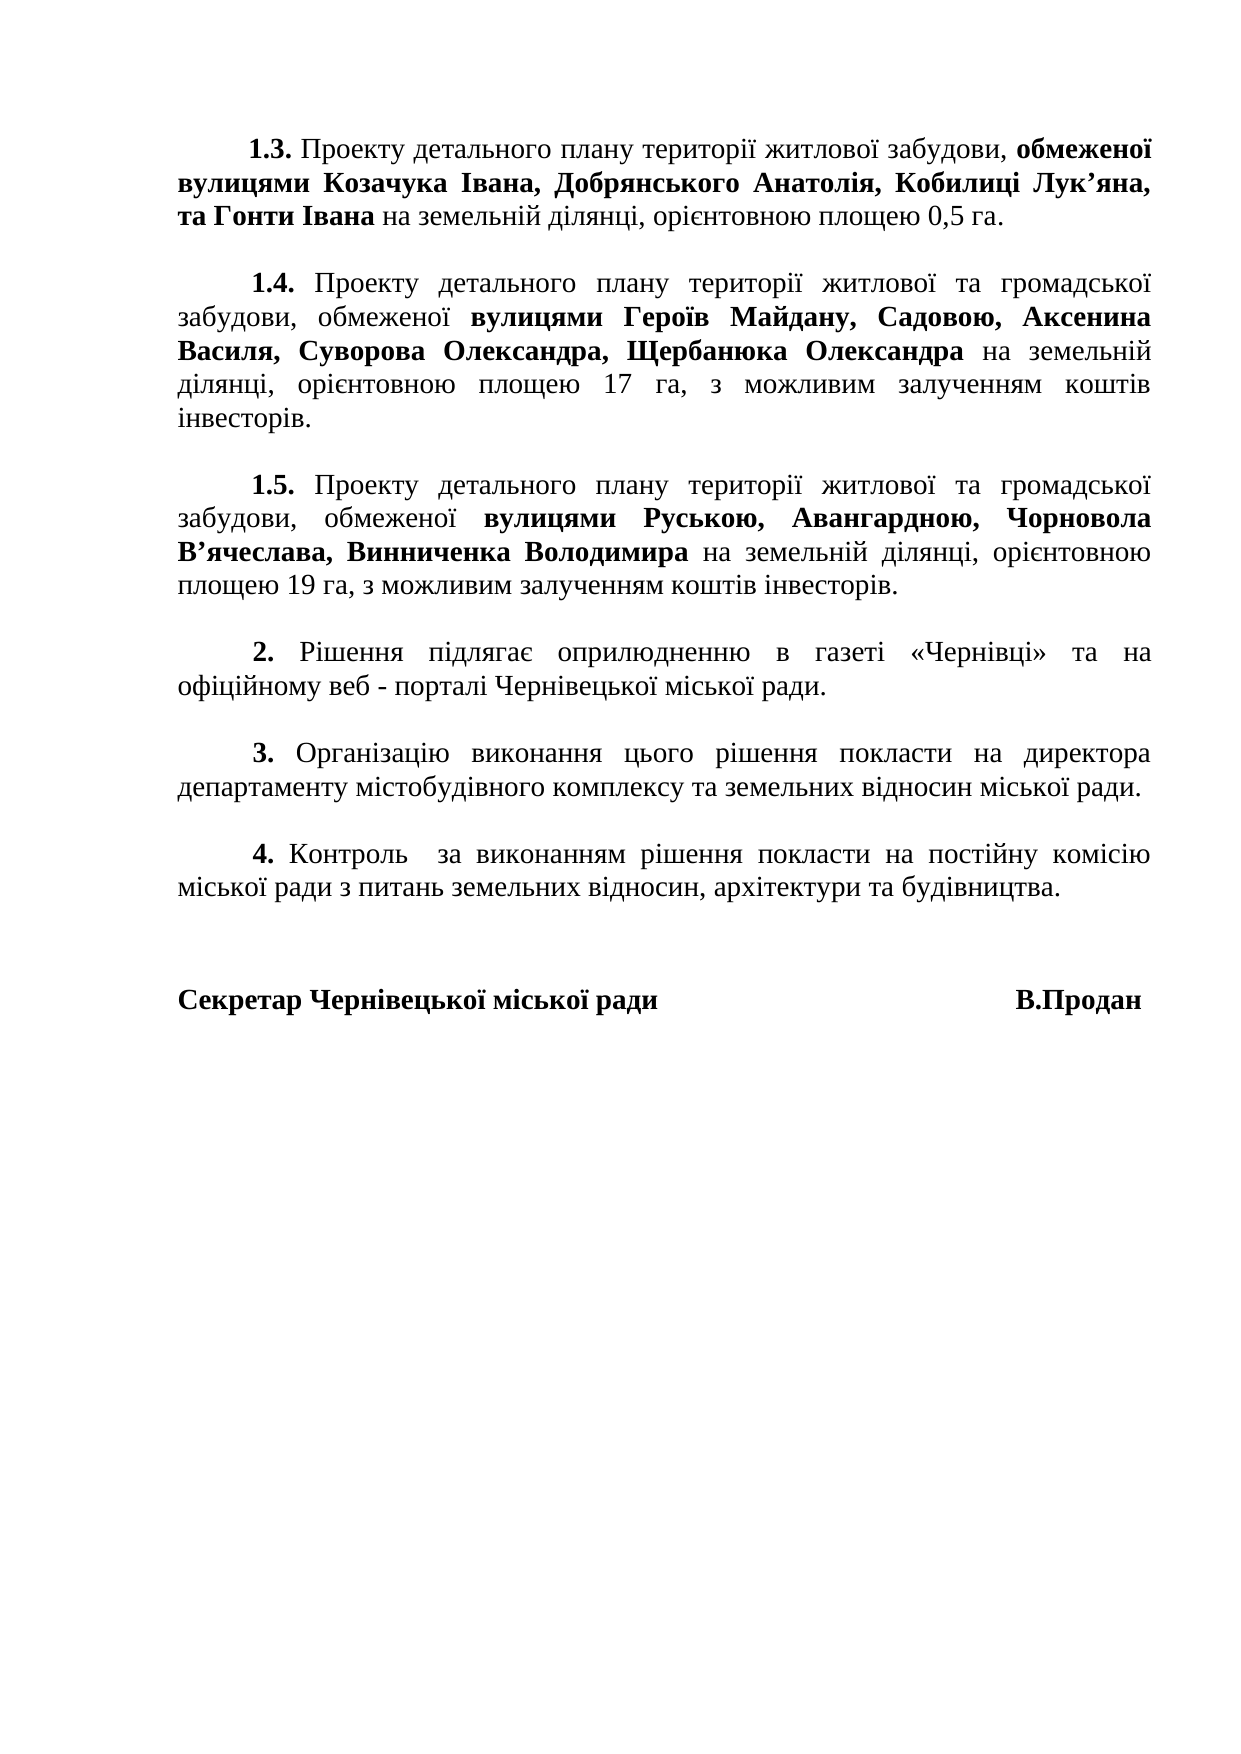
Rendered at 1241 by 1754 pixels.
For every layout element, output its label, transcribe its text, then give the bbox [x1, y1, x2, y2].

text 3. Організацію виконання цього рішення покласти на директора департаменту містобудівного комплексу та земельних відносин міської ради. [177, 735, 1152, 802]
text 4. Контроль за виконанням рішення покласти на постійну комісію міської ради з питань земельних відносин, архітектури та будівництва. [177, 836, 1152, 903]
text 1.4. Проекту детального плану території житлової та громадської забудови, обмеженої вулицями Героїв Майдану, Садовою, Аксенина Василя, Суворова Олександра, Щербанюка Олександра на земельній ділянці, орієнтовною площею 17 га, з можливим залученням коштів інвесторів. [177, 266, 1152, 433]
text Секретар Чернівецької міської ради В.Продан [177, 982, 1152, 1015]
text 1.5. Проекту детального плану території житлової та громадської забудови, обмеженої вулицями Руською, Авангардною, Чорновола В’ячеслава, Винниченка Володимира на земельній ділянці, орієнтовною площею 19 га, з можливим залученням коштів інвесторів. [177, 467, 1152, 601]
text 2. Рішення підлягає оприлюдненню в газеті «Чернівці» та на офіційному веб - порталі Чернівецької міської ради. [177, 634, 1152, 702]
text 1.3. Проекту детального плану території житлової забудови, обмеженої вулицями Козачука Івана, Добрянського Анатолія, Кобилиці Лук’яна, та Гонти Івана на земельній ділянці, орієнтовною площею 0,5 га. [177, 102, 1152, 232]
